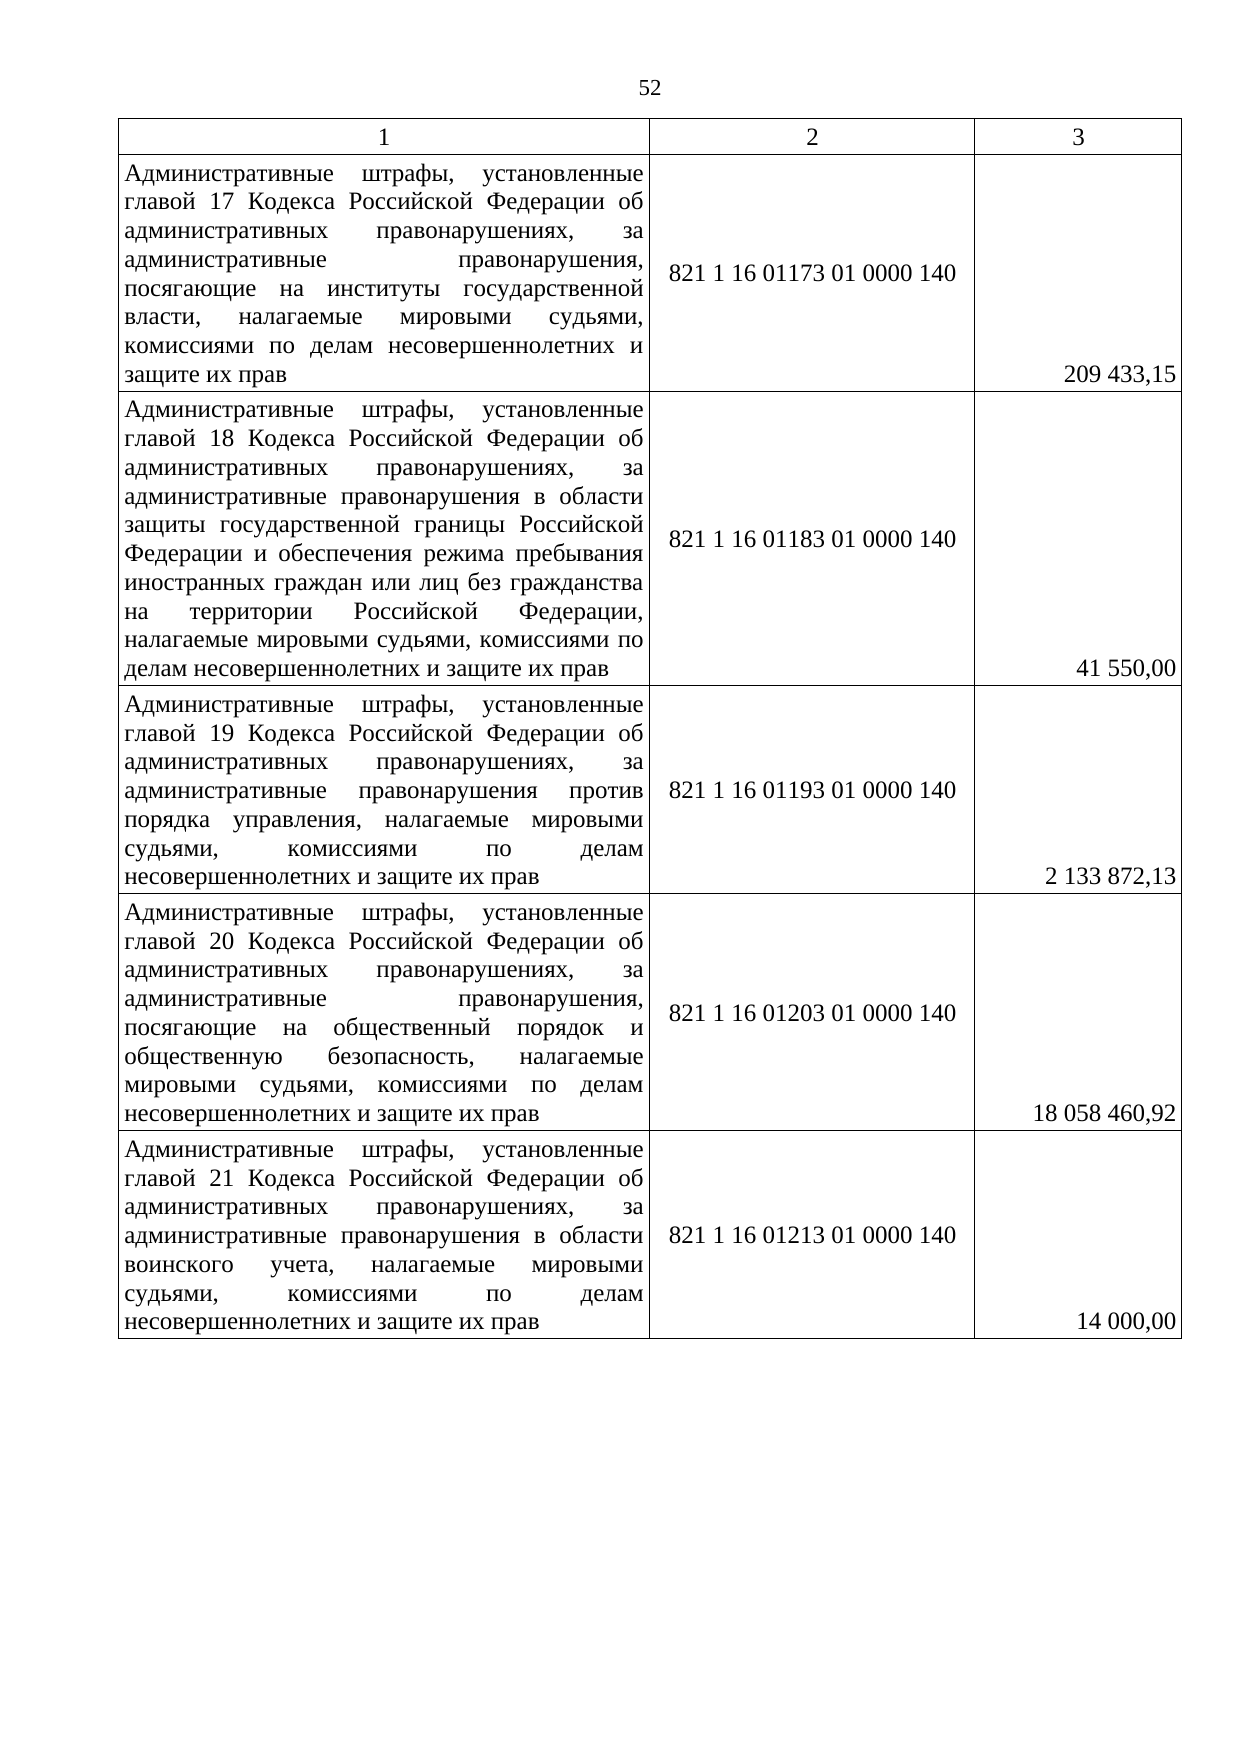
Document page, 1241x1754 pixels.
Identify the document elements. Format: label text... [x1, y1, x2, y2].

table_cell Административные штрафы, установленные главой 21 Кодекса Российской Федерации об административных правонарушениях, за административные правонарушения в области воинского учета, налагаемые мировыми судьями, комиссиями по делам несовершеннолетних и защите их прав [119, 1131, 649, 1338]
table_cell 821 1 16 01203 01 0000 140 [650, 894, 974, 1130]
table_cell 821 1 16 01193 01 0000 140 [650, 686, 974, 893]
table_cell Административные штрафы, установленные главой 18 Кодекса Российской Федерации об административных правонарушениях, за административные правонарушения в области защиты государственной границы Российской Федерации и обеспечения режима пребывания иностранных граждан или лиц без гражданства на территории Российской Федерации, налагаемые мировыми судьями, комиссиями по делам несовершеннолетних и защите их прав [119, 392, 649, 685]
table_cell 209 433,15 [975, 155, 1181, 391]
table_cell 821 1 16 01173 01 0000 140 [650, 155, 974, 391]
table_header 1 [119, 119, 649, 154]
table_cell 18 058 460,92 [975, 894, 1181, 1130]
table_cell 14 000,00 [975, 1131, 1181, 1338]
table_cell Административные штрафы, установленные главой 17 Кодекса Российской Федерации об административных правонарушениях, за административные правонарушения, посягающие на институты государственной власти, налагаемые мировыми судьями, комиссиями по делам несовершеннолетних и защите их прав [119, 155, 649, 391]
table_header 3 [975, 119, 1181, 154]
table_cell 821 1 16 01183 01 0000 140 [650, 392, 974, 685]
table_cell 821 1 16 01213 01 0000 140 [650, 1131, 974, 1338]
table_cell 41 550,00 [975, 392, 1181, 685]
table_cell Административные штрафы, установленные главой 19 Кодекса Российской Федерации об административных правонарушениях, за административные правонарушения против порядка управления, налагаемые мировыми судьями, комиссиями по делам несовершеннолетних и защите их прав [119, 686, 649, 893]
table_header 2 [650, 119, 974, 154]
table_cell 2 133 872,13 [975, 686, 1181, 893]
table_cell Административные штрафы, установленные главой 20 Кодекса Российской Федерации об административных правонарушениях, за административные правонарушения, посягающие на общественный порядок и общественную безопасность, налагаемые мировыми судьями, комиссиями по делам несовершеннолетних и защите их прав [119, 894, 649, 1130]
